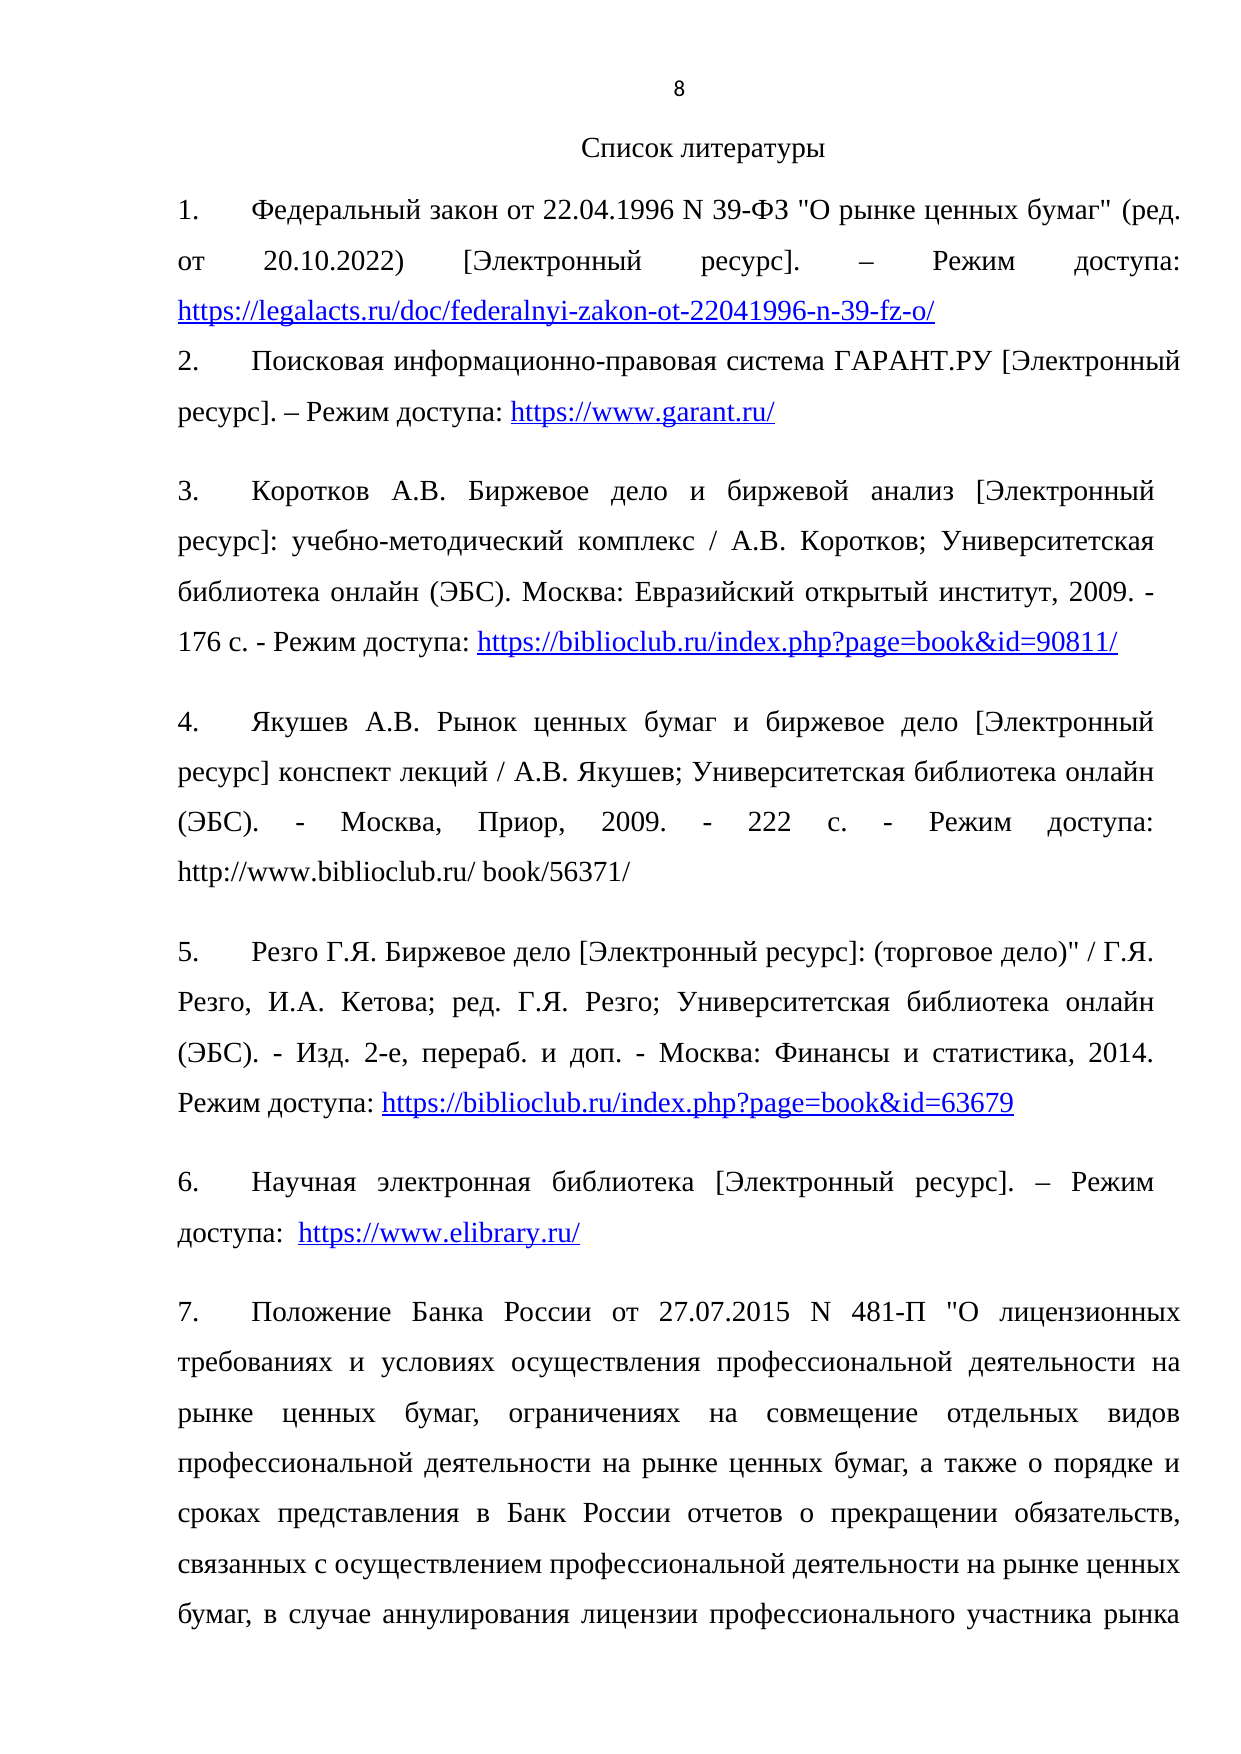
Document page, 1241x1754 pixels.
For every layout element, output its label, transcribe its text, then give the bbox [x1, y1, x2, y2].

list Резго Г.Я. Биржевое дело [Электронный ресурс]: (торговое дело)" / Г.Я. Резго, И.А. Кетова; ред. Г.Я. Резго; Университетская библиотека онлайн (ЭБС). - Изд. 2-е, перераб. и доп. - Москва: Финансы и статистика, 2014. Режим доступа: https://biblioclub.ru/index.php?page=book&id=63679 [177, 934, 1155, 1118]
list Научная электронная библиотека [Электронный ресурс]. – Режим доступа: https://www.elibrary.ru/ [177, 1164, 1155, 1248]
list Федеральный закон от 22.04.1996 N 39-ФЗ "О рынке ценных бумаг" (ред. от 20.10.2022) [Электронный ресурс]. – Режим доступа: https://legalacts.ru/doc/federalnyi-zakon-ot-22041996-n-39-fz-o/ [177, 192, 1181, 327]
list Коротков А.В. Биржевое дело и биржевой анализ [Электронный ресурс]: учебно-методический комплекс / А.В. Коротков; Университетская библиотека онлайн (ЭБС). Москва: Евразийский открытый институт, 2009. - 176 с. - Режим доступа: https://biblioclub.ru/index.php?page=book&id=90811/ [177, 473, 1155, 658]
text Список литературы [177, 130, 1155, 163]
list Якушев А.В. Рынок ценных бумаг и биржевое дело [Электронный ресурс] конспект лекций / А.В. Якушев; Университетская библиотека онлайн (ЭБС). - Москва, Приор, 2009. - 222 с. - Режим доступа: http://www.biblioclub.ru/ book/56371/ [177, 704, 1155, 888]
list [177, 1294, 1181, 1630]
list Поисковая информационно-правовая система ГАРАНТ.РУ [Электронный ресурс]. – Режим доступа: https://www.garant.ru/ [177, 343, 1181, 427]
